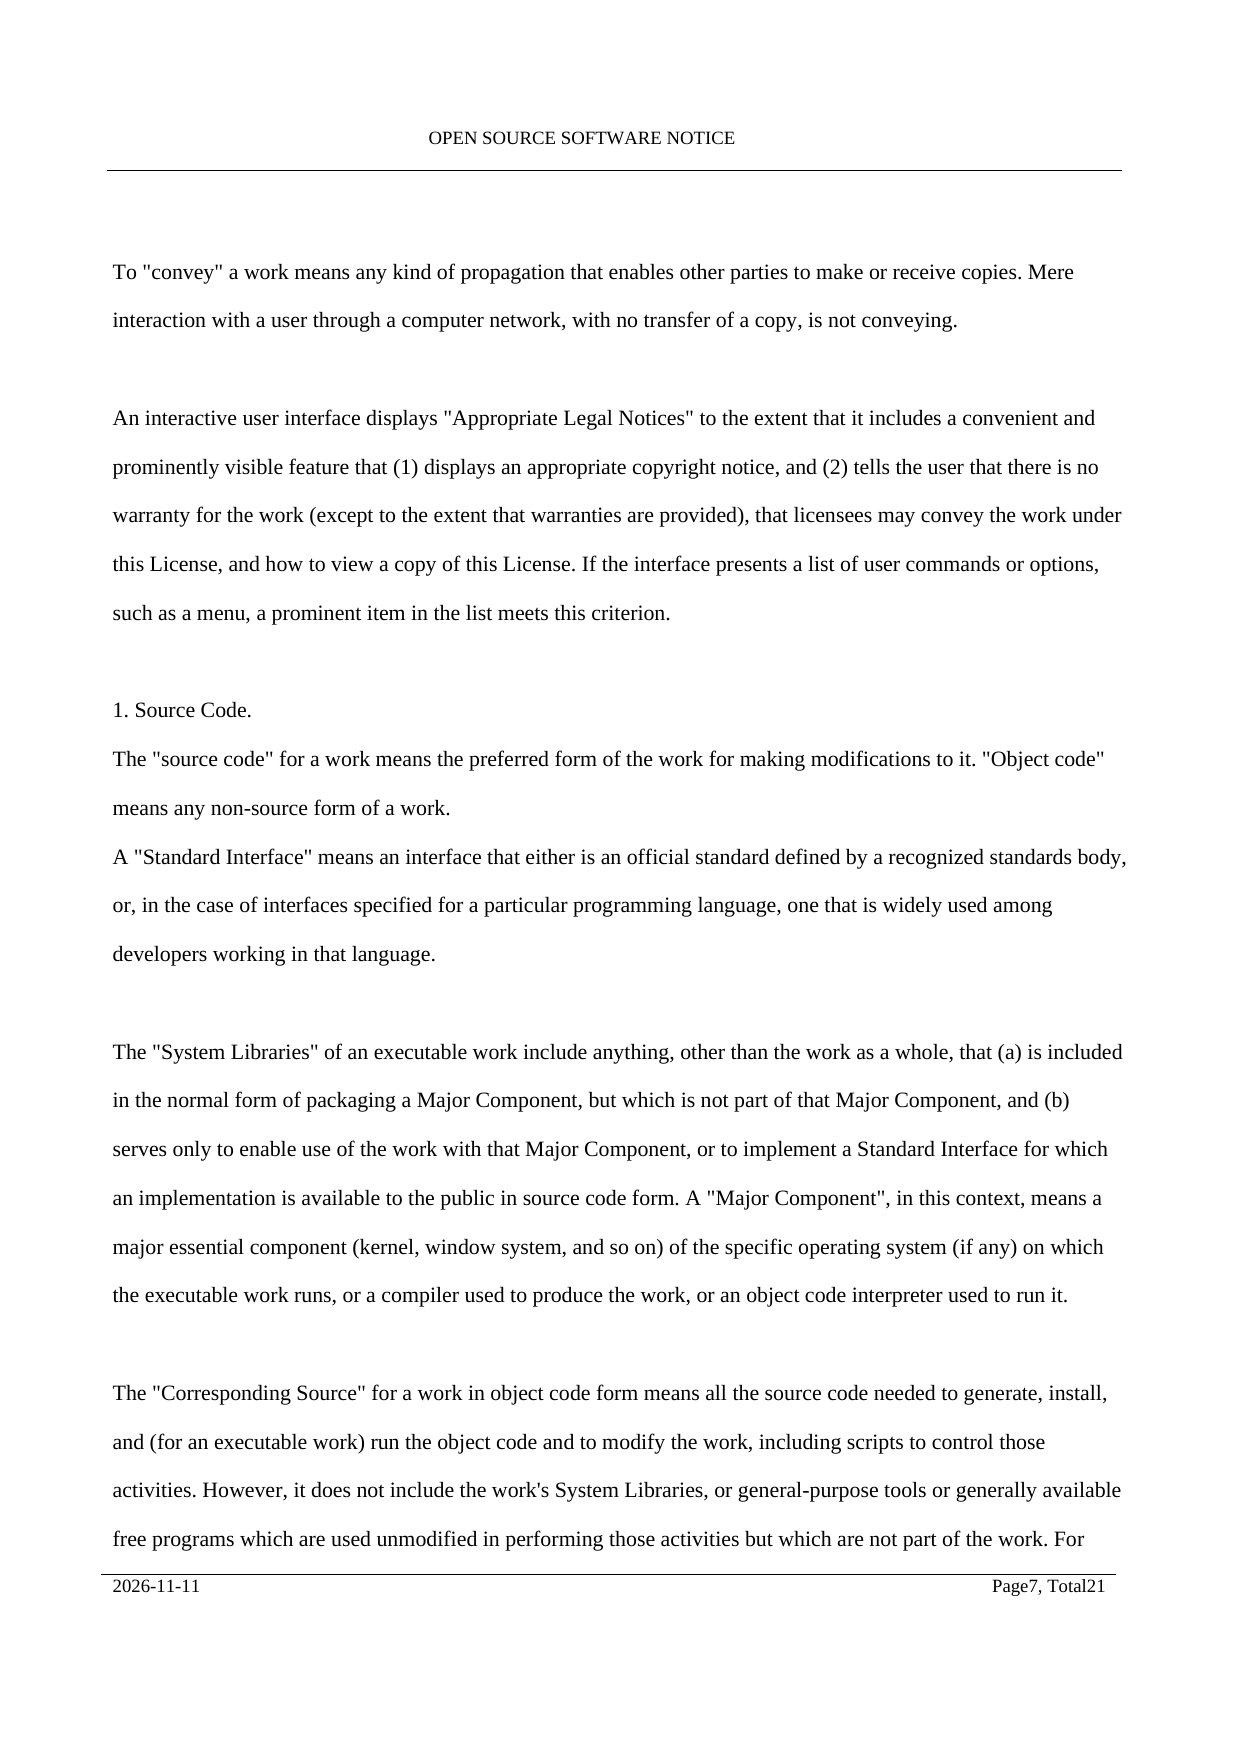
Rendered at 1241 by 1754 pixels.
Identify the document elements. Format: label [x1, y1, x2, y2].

text [112, 206, 1128, 1555]
